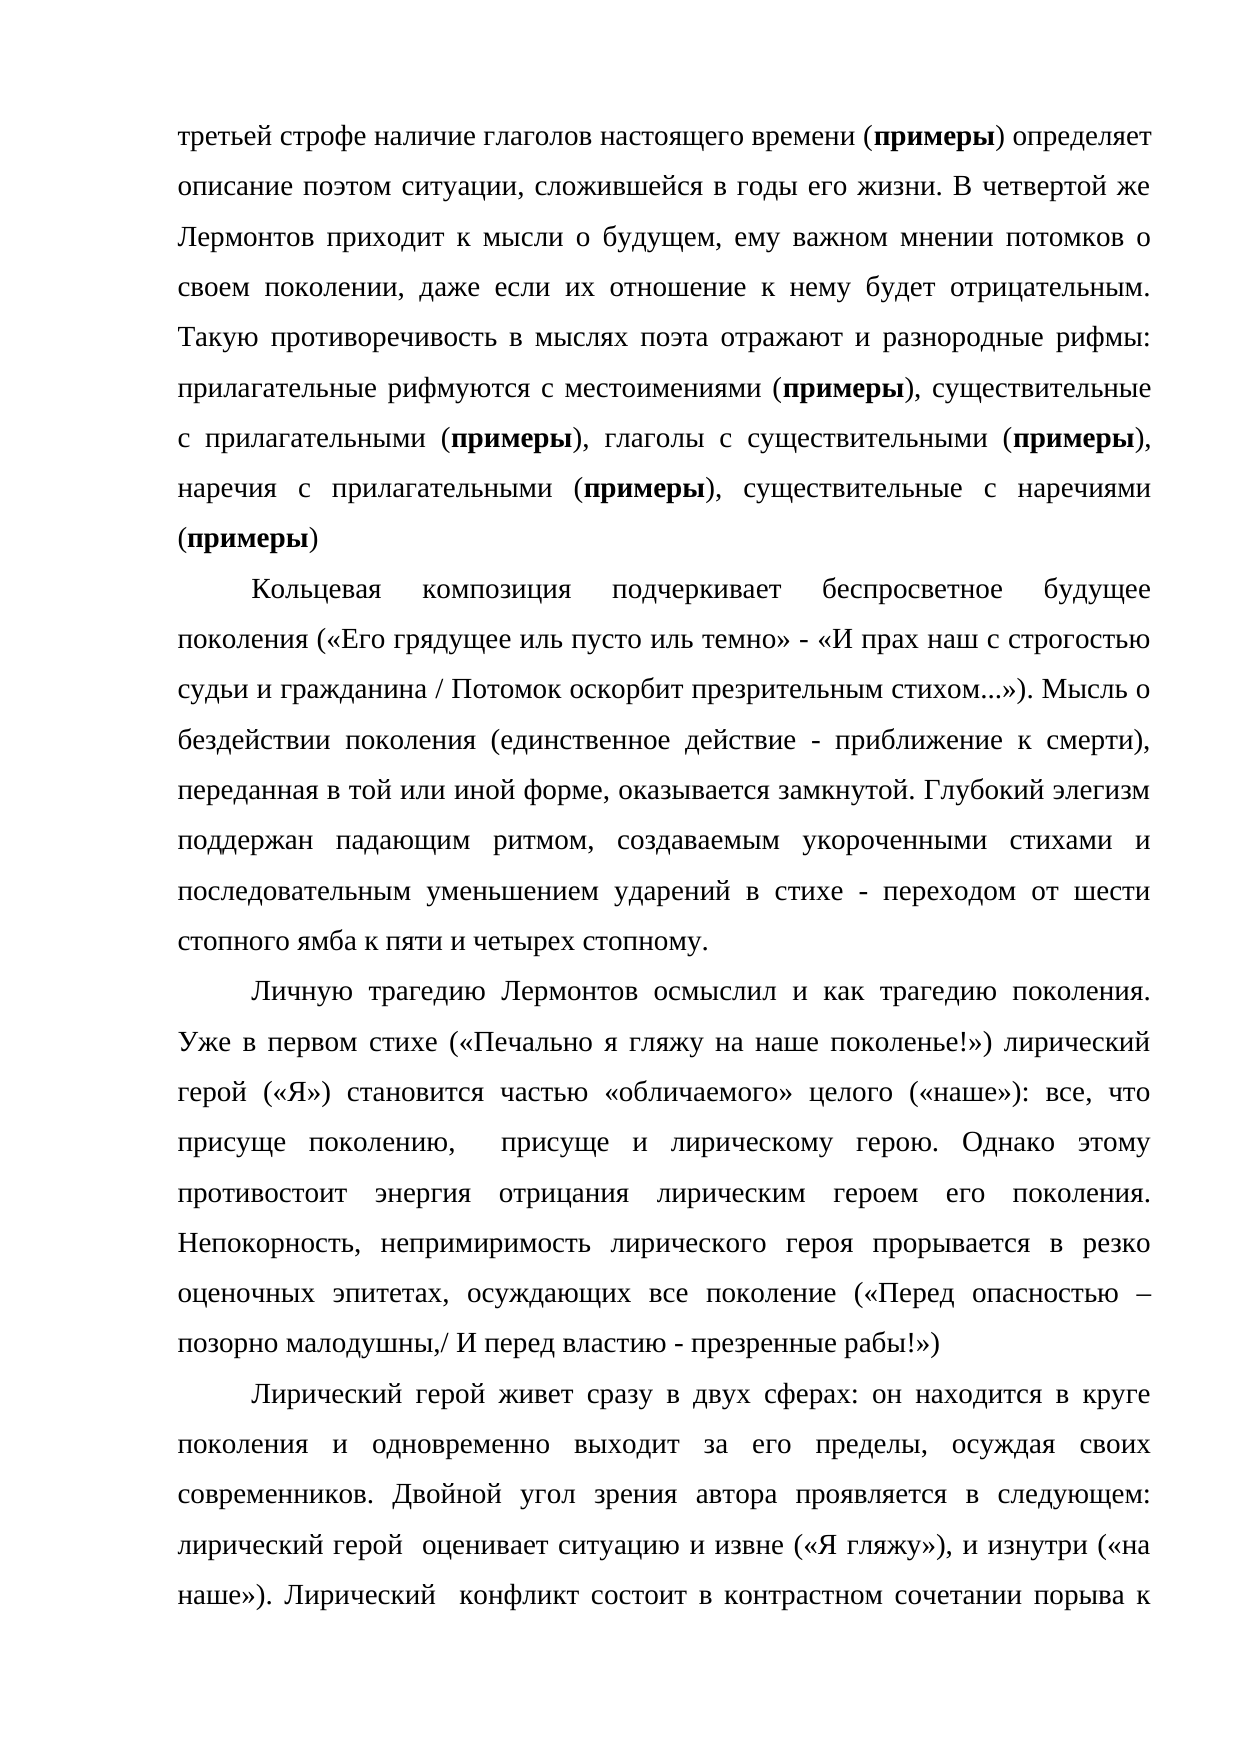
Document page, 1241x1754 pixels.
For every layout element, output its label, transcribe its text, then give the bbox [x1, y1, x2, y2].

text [177, 118, 1152, 554]
text Личную трагедию Лермонтов осмыслил и как трагедию поколения. Уже в первом стихе («Печально я гляжу на наше поколенье!») лирический герой («Я») становится частью «обличаемого» целого («наше»): все, что присуще поколению, присуще и лирическому герою. Однако этому противостоит энергия отрицания лирическим героем его поколения. Непокорность, непримиримость лирического героя прорывается в резко оценочных эпитетах, осуждающих все поколение («Перед опасностью – позорно малодушны,/ И перед властию - презренные рабы!») [177, 973, 1152, 1359]
text Кольцевая композиция подчеркивает беспросветное будущее поколения («Его грядущее иль пусто иль темно» - «И прах наш с строгостью судьи и гражданина / Потомок оскорбит презрительным стихом...»). Мысль о бездействии поколения (единственное действие - приближение к смерти), переданная в той или иной форме, оказывается замкнутой. Глубокий элегизм поддержан падающим ритмом, создаваемым укороченными стихами и последовательным уменьшением ударений в стихе - переходом от шести стопного ямба к пяти и четырех стопному. [177, 571, 1152, 957]
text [177, 1376, 1152, 1611]
